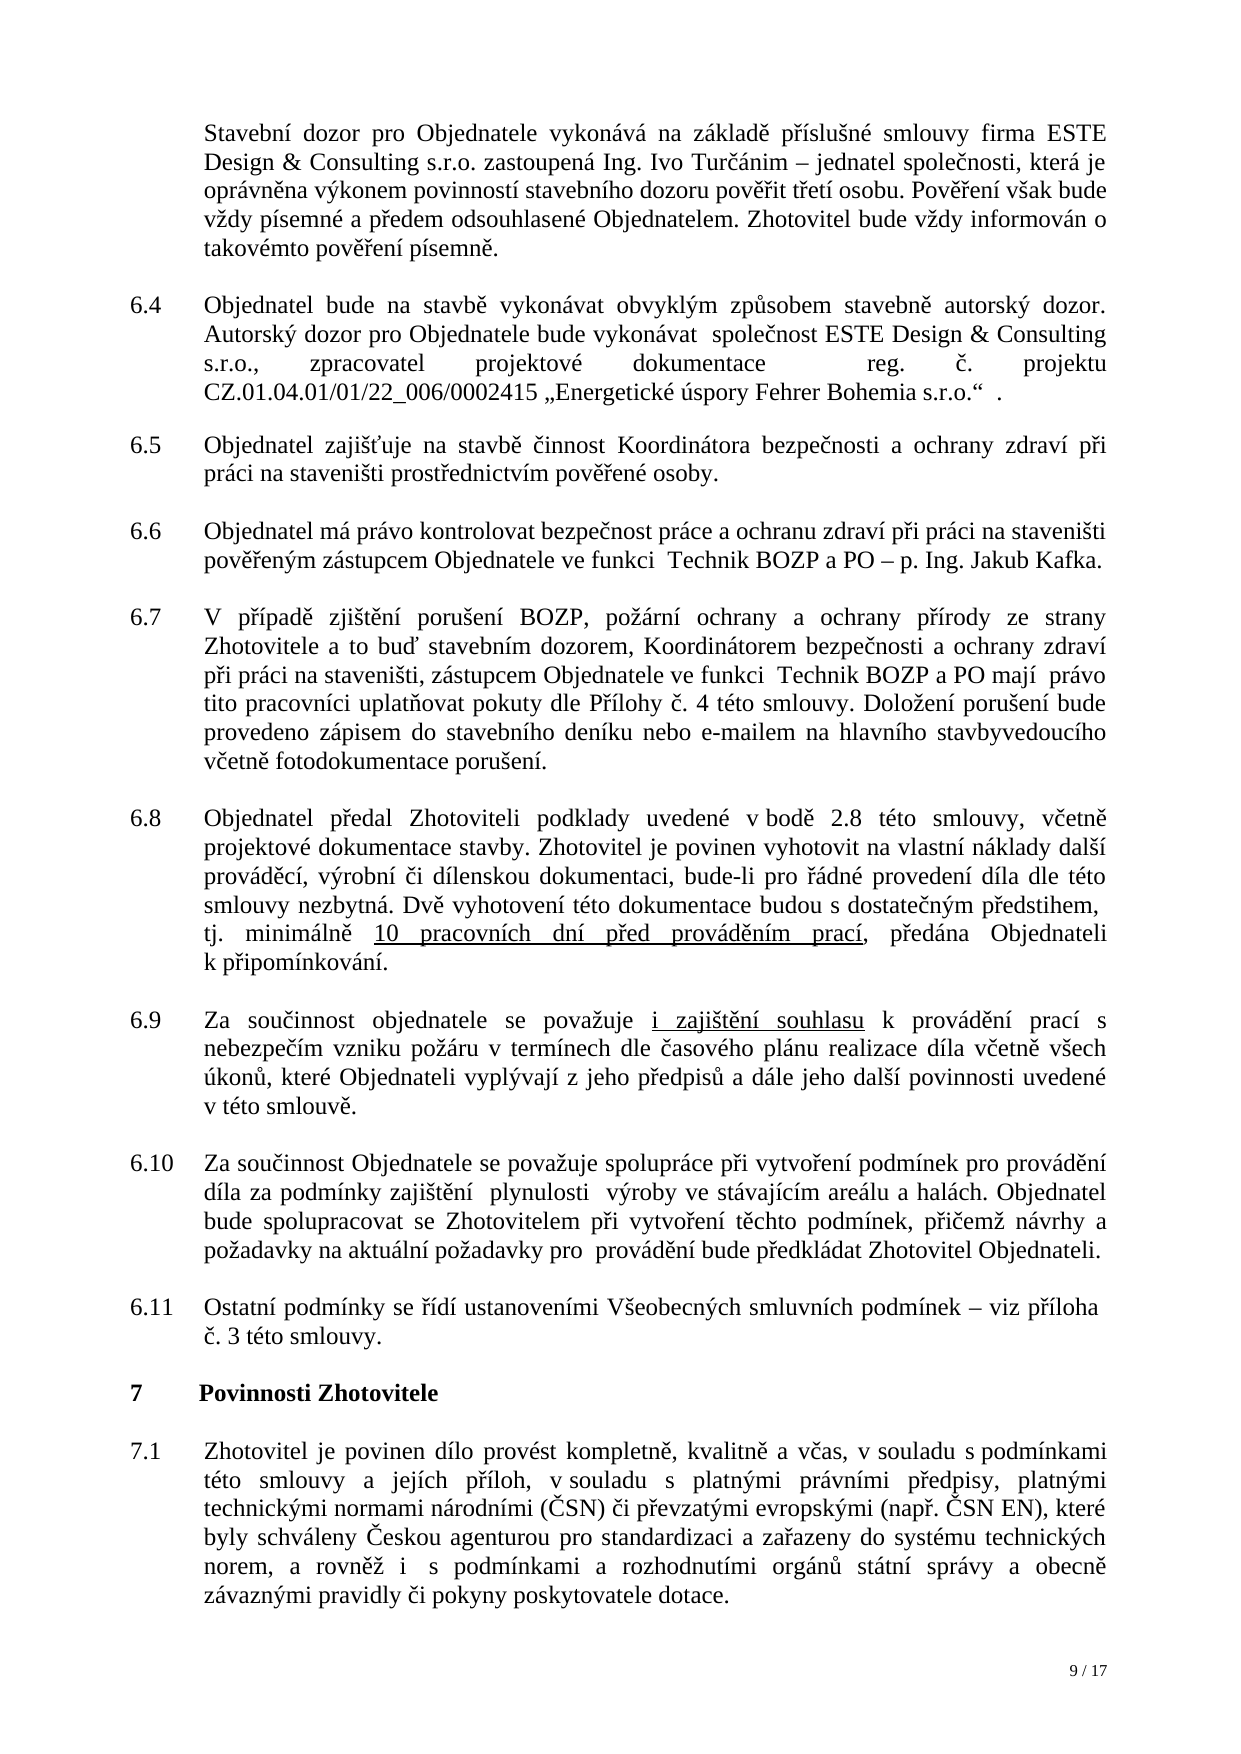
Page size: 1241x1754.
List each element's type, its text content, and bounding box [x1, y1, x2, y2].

list Objednatel bude na stavbě vykonávat obvyklým způsobem stavebně autorský dozor. Autorský dozor pro Objednatele bude vykonávat společnost ESTE Design & Consulting s.r.o., zpracovatel projektové dokumentace reg. č. projektu CZ.01.04.01/01/22_006/0002415 „Energetické úspory Fehrer Bohemia s.r.o.“ . [130, 291, 1107, 406]
list Zhotovitel je povinen dílo provést kompletně, kvalitně a včas, v souladu s podmínkami této smlouvy a jejích příloh, v souladu s platnými právními předpisy, platnými technickými normami národními (ČSN) či převzatými evropskými (např. ČSN EN), které byly schváleny Českou agenturou pro standardizaci a zařazeny do systému technických norem, a rovněž i s podmínkami a rozhodnutími orgánů státní správy a obecně závaznými pravidly či pokyny poskytovatele dotace. [130, 1436, 1107, 1608]
list Za součinnost Objednatele se považuje spolupráce při vytvoření podmínek pro provádění díla za podmínky zajištění plynulosti výroby ve stávajícím areálu a halách. Objednatel bude spolupracovat se Zhotovitelem při vytvoření těchto podmínek, přičemž návrhy a požadavky na aktuální požadavky pro provádění bude předkládat Zhotovitel Objednateli. [130, 1148, 1107, 1263]
list Objednatel předal Zhotoviteli podklady uvedené v bodě 2.8 této smlouvy, včetně projektové dokumentace stavby. Zhotovitel je povinen vyhotovit na vlastní náklady další prováděcí, výrobní či dílenskou dokumentaci, bude-li pro řádné provedení díla dle této smlouvy nezbytná. Dvě vyhotovení této dokumentace budou s dostatečným předstihem, tj. minimálně 10 pracovních dní před prováděním prací, předána Objednateli k připomínkování. [130, 803, 1107, 976]
list Objednatel má právo kontrolovat bezpečnost práce a ochranu zdraví při práci na staveništi pověřeným zástupcem Objednatele ve funkci Technik BOZP a PO – p. Ing. Jakub Kafka. [130, 516, 1107, 573]
list Objednatel zajišťuje na stavbě činnost Koordinátora bezpečnosti a ochrany zdraví při práci na staveništi prostřednictvím pověřené osoby. [130, 430, 1107, 487]
list V případě zjištění porušení BOZP, požární ochrany a ochrany přírody ze strany Zhotovitele a to buď stavebním dozorem, Koordinátorem bezpečnosti a ochrany zdraví při práci na staveništi, zástupcem Objednatele ve funkci Technik BOZP a PO mají právo tito pracovníci uplatňovat pokuty dle Přílohy č. 4 této smlouvy. Doložení porušení bude provedeno zápisem do stavebního deníku nebo e-mailem na hlavního stavbyvedoucího včetně fotodokumentace porušení. [130, 602, 1107, 775]
list Ostatní podmínky se řídí ustanoveními Všeobecných smluvních podmínek – viz příloha č. 3 této smlouvy. [130, 1292, 1107, 1350]
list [130, 118, 1107, 262]
list Povinnosti Zhotovitele [130, 1378, 1107, 1407]
list Za součinnost objednatele se považuje i zajištění souhlasu k provádění prací s nebezpečím vzniku požáru v termínech dle časového plánu realizace díla včetně všech úkonů, které Objednateli vyplývají z jeho předpisů a dále jeho další povinnosti uvedené v této smlouvě. [130, 1005, 1107, 1120]
